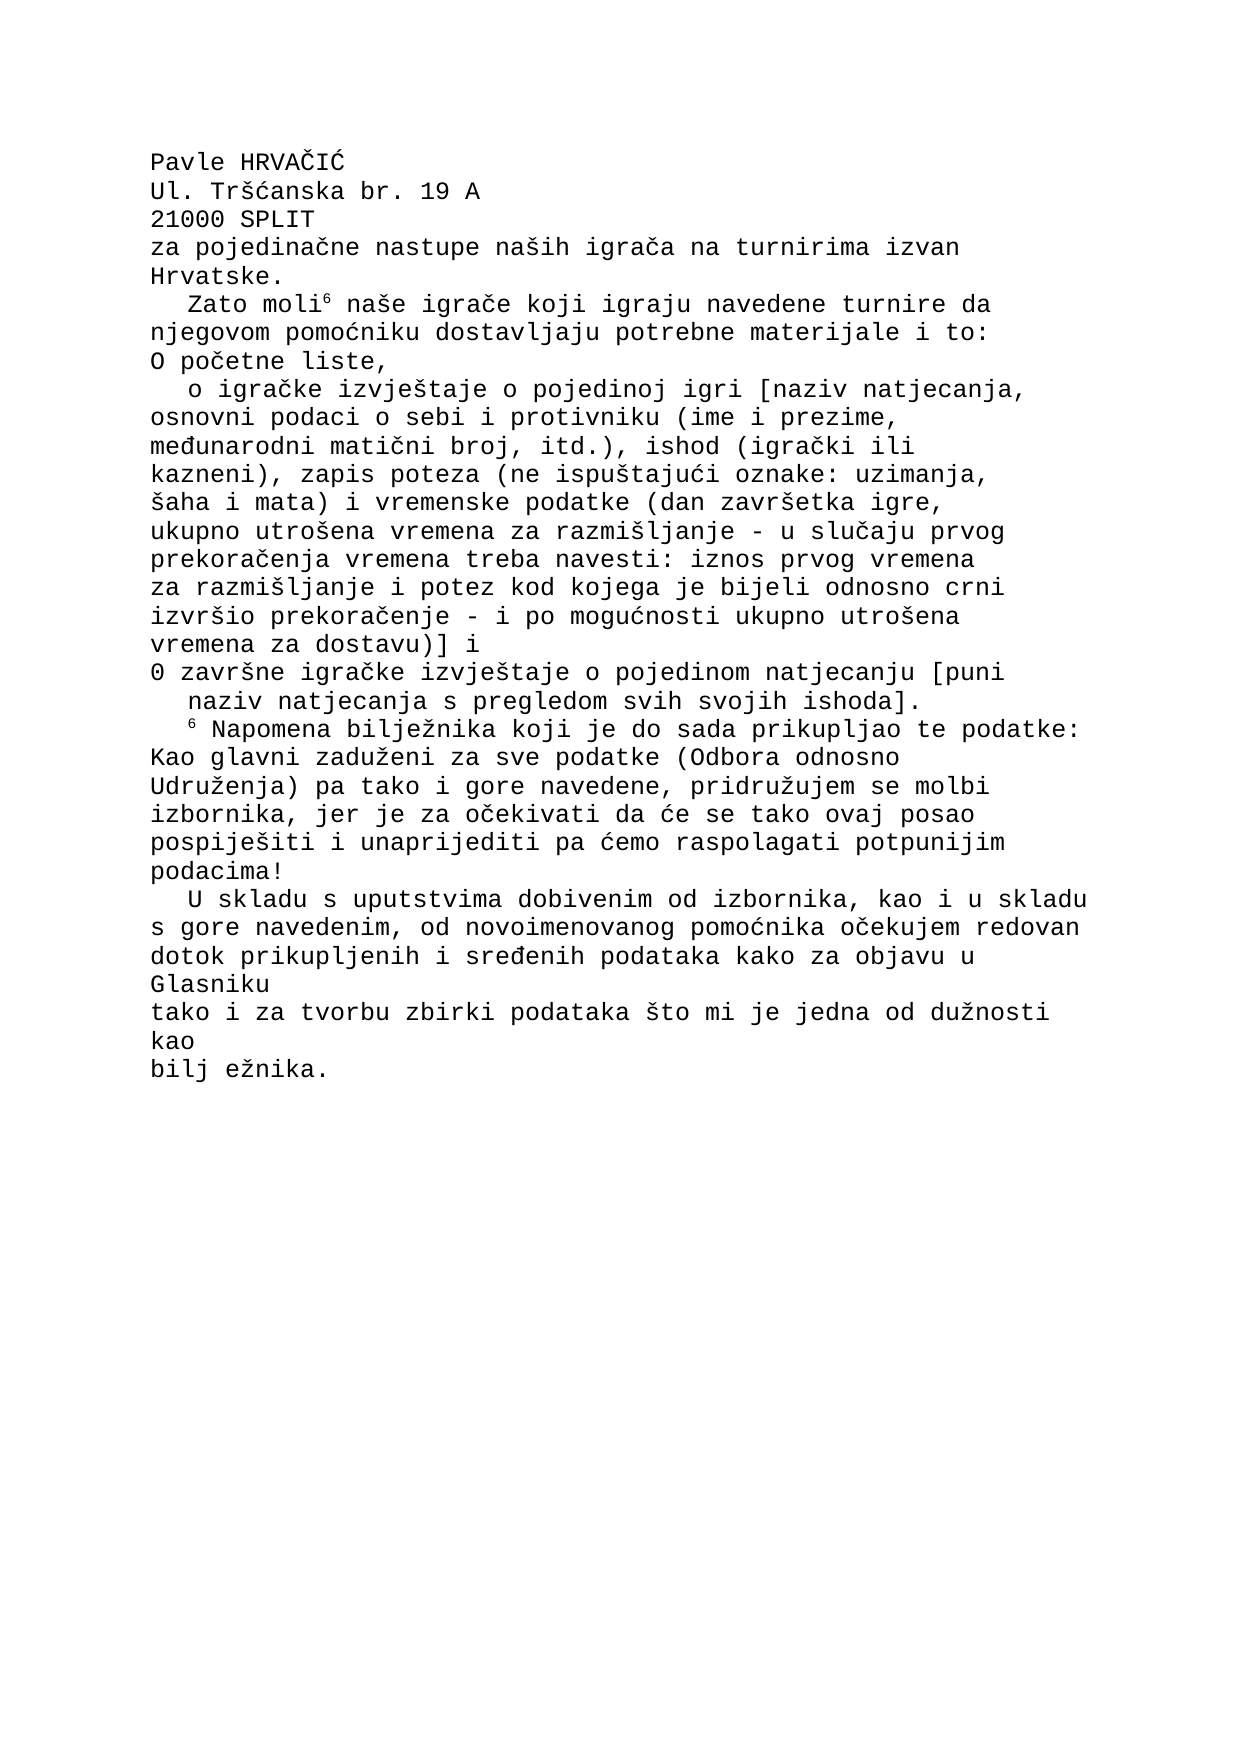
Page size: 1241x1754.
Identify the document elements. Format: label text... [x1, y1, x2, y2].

text za pojedinačne nastupe naših igrača na turnirima izvan Hrvatske. [150, 235, 1090, 292]
text 6 Napomena bilježnika koji je do sada prikupljao te podatke: Kao glavni zaduženi za sve podatke (Odbora odnosno Udruženja) pa tako i gore navedene, pridružujem se molbi izbornika, jer je za očekivati da će se tako ovaj posao pospiješiti i unaprijediti pa ćemo raspolagati potpunijim podacima! [150, 717, 1090, 887]
text U skladu s uputstvima dobivenim od izbornika, kao i u skladu s gore navedenim, od novoimenovanog pomoćnika očekujem redovan dotok prikupljenih i sređenih podataka kako za objavu u Glasniku tako i za tvorbu zbirki podataka što mi je jedna od dužnosti kao bilj ežnika. [150, 887, 1090, 1085]
text O početne liste, [150, 348, 1090, 377]
text o igračke izvještaje o pojedinoj igri [naziv natjecanja, osnovni podaci o sebi i protivniku (ime i prezime, međunarodni matični broj, itd.), ishod (igrački ili kazneni), zapis poteza (ne ispuštajući oznake: uzimanja, šaha i mata) i vremenske podatke (dan završetka igre, ukupno utrošena vremena za razmišljanje - u slučaju prvog prekoračenja vremena treba navesti: iznos prvog vremena za razmišljanje i potez kod kojega je bijeli odnosno crni izvršio prekoračenje - i po mogućnosti ukupno utrošena vremena za dostavu)] i [150, 377, 1090, 660]
text Pavle HRVAČIĆ Ul. Tršćanska br. 19 A 21000 SPLIT [150, 150, 1090, 235]
text 0 završne igračke izvještaje o pojedinom natjecanju [puni naziv natjecanja s pregledom svih svojih ishoda]. [150, 660, 1090, 717]
text Zato moli6 naše igrače koji igraju navedene turnire da njegovom pomoćniku dostavljaju potrebne materijale i to: [150, 292, 1090, 348]
